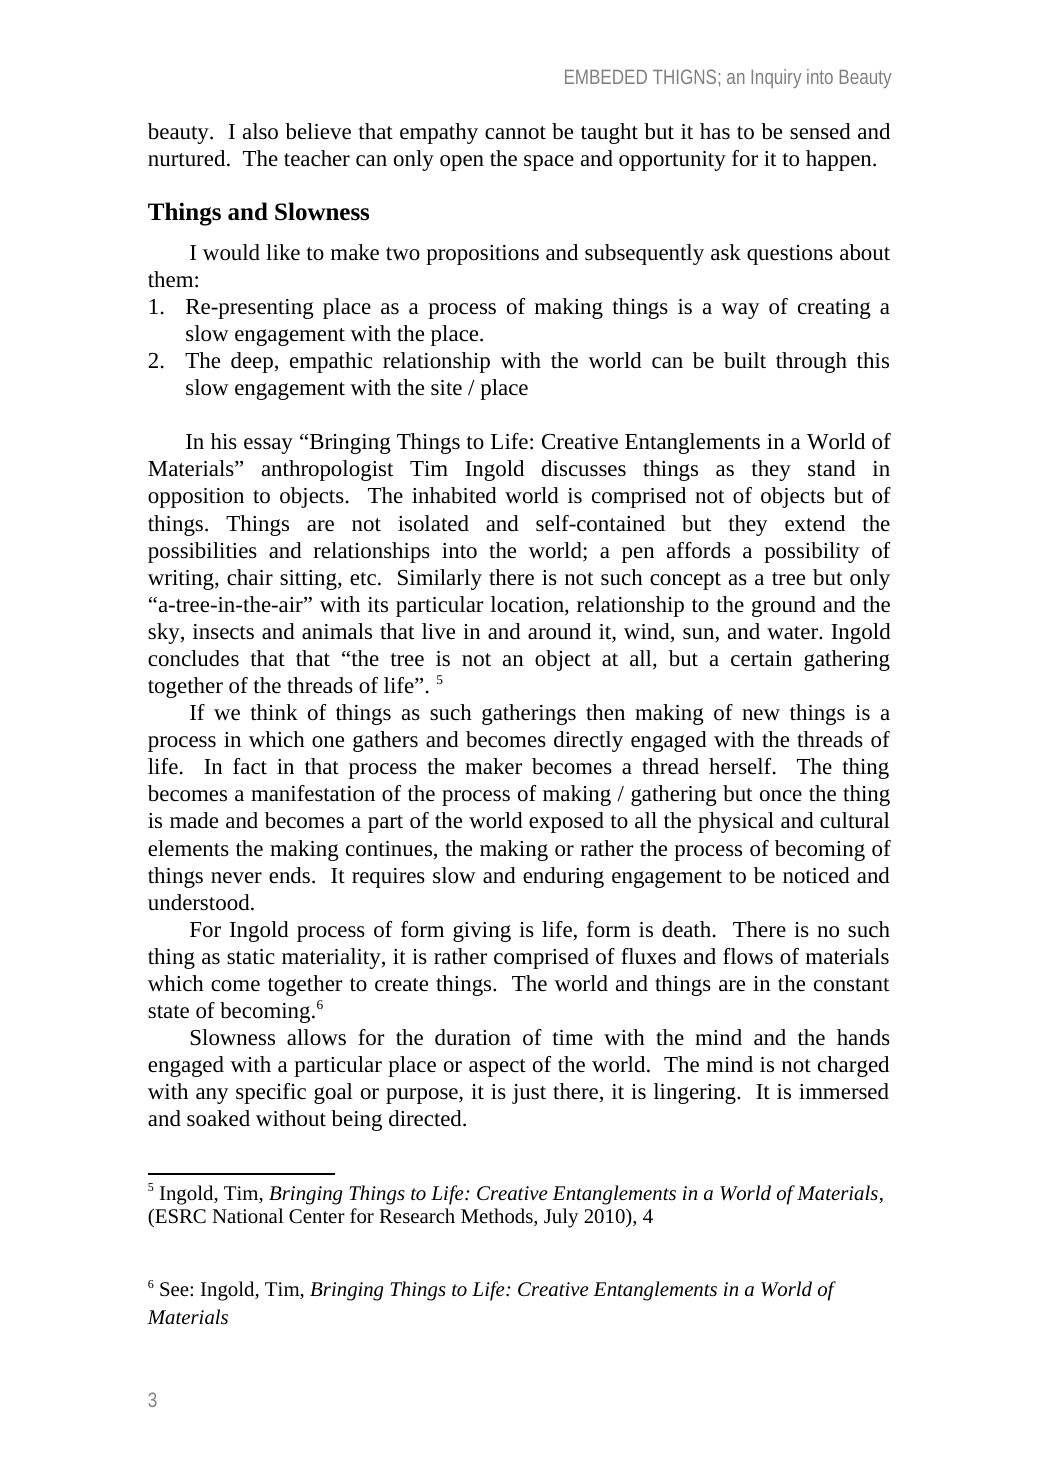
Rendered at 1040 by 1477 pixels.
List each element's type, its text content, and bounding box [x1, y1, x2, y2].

list Re-presenting place as a process of making things is a way of creating a slow engagement with the place. [148, 293, 892, 347]
text For Ingold process of form giving is life, form is death. There is no such thing as static materiality, it is rather comprised of fluxes and flows of materials which come together to create things. The world and things are in the constant state of becoming. [148, 916, 892, 1024]
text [148, 118, 892, 172]
text In his essay “Bringing Things to Life: Creative Entanglements in a World of Materials” anthropologist Tim Ingold discusses things as they stand in opposition to objects. The inhabited world is comprised not of objects but of things. Things are not isolated and self-contained but they extend the possibilities and relationships into the world; a pen affords a possibility of writing, chair sitting, etc. Similarly there is not such concept as a tree but only “a-tree-in-the-air” with its particular location, relationship to the ground and the sky, insects and animals that live in and around it, wind, sun, and water. Ingold concludes that that “the tree is not an object at all, but a certain gathering together of the threads of life”. [148, 428, 892, 699]
text Slowness allows for the duration of time with the mind and the hands engaged with a particular place or aspect of the world. The mind is not charged with any specific goal or purpose, it is just there, it is lingering. It is immersed and soaked without being directed. [148, 1024, 892, 1132]
text Things and Slowness [148, 197, 892, 226]
list The deep, empathic relationship with the world can be built through this slow engagement with the site / place [148, 347, 892, 401]
text I would like to make two propositions and subsequently ask questions about them: [148, 238, 892, 293]
text If we think of things as such gatherings then making of new things is a process in which one gathers and becomes directly engaged with the threads of life. In fact in that process the maker becomes a thread herself. The thing becomes a manifestation of the process of making / gathering but once the thing is made and becomes a part of the world exposed to all the physical and cultural elements the making continues, the making or rather the process of becoming of things never ends. It requires slow and enduring engagement to be noticed and understood. [148, 699, 892, 916]
